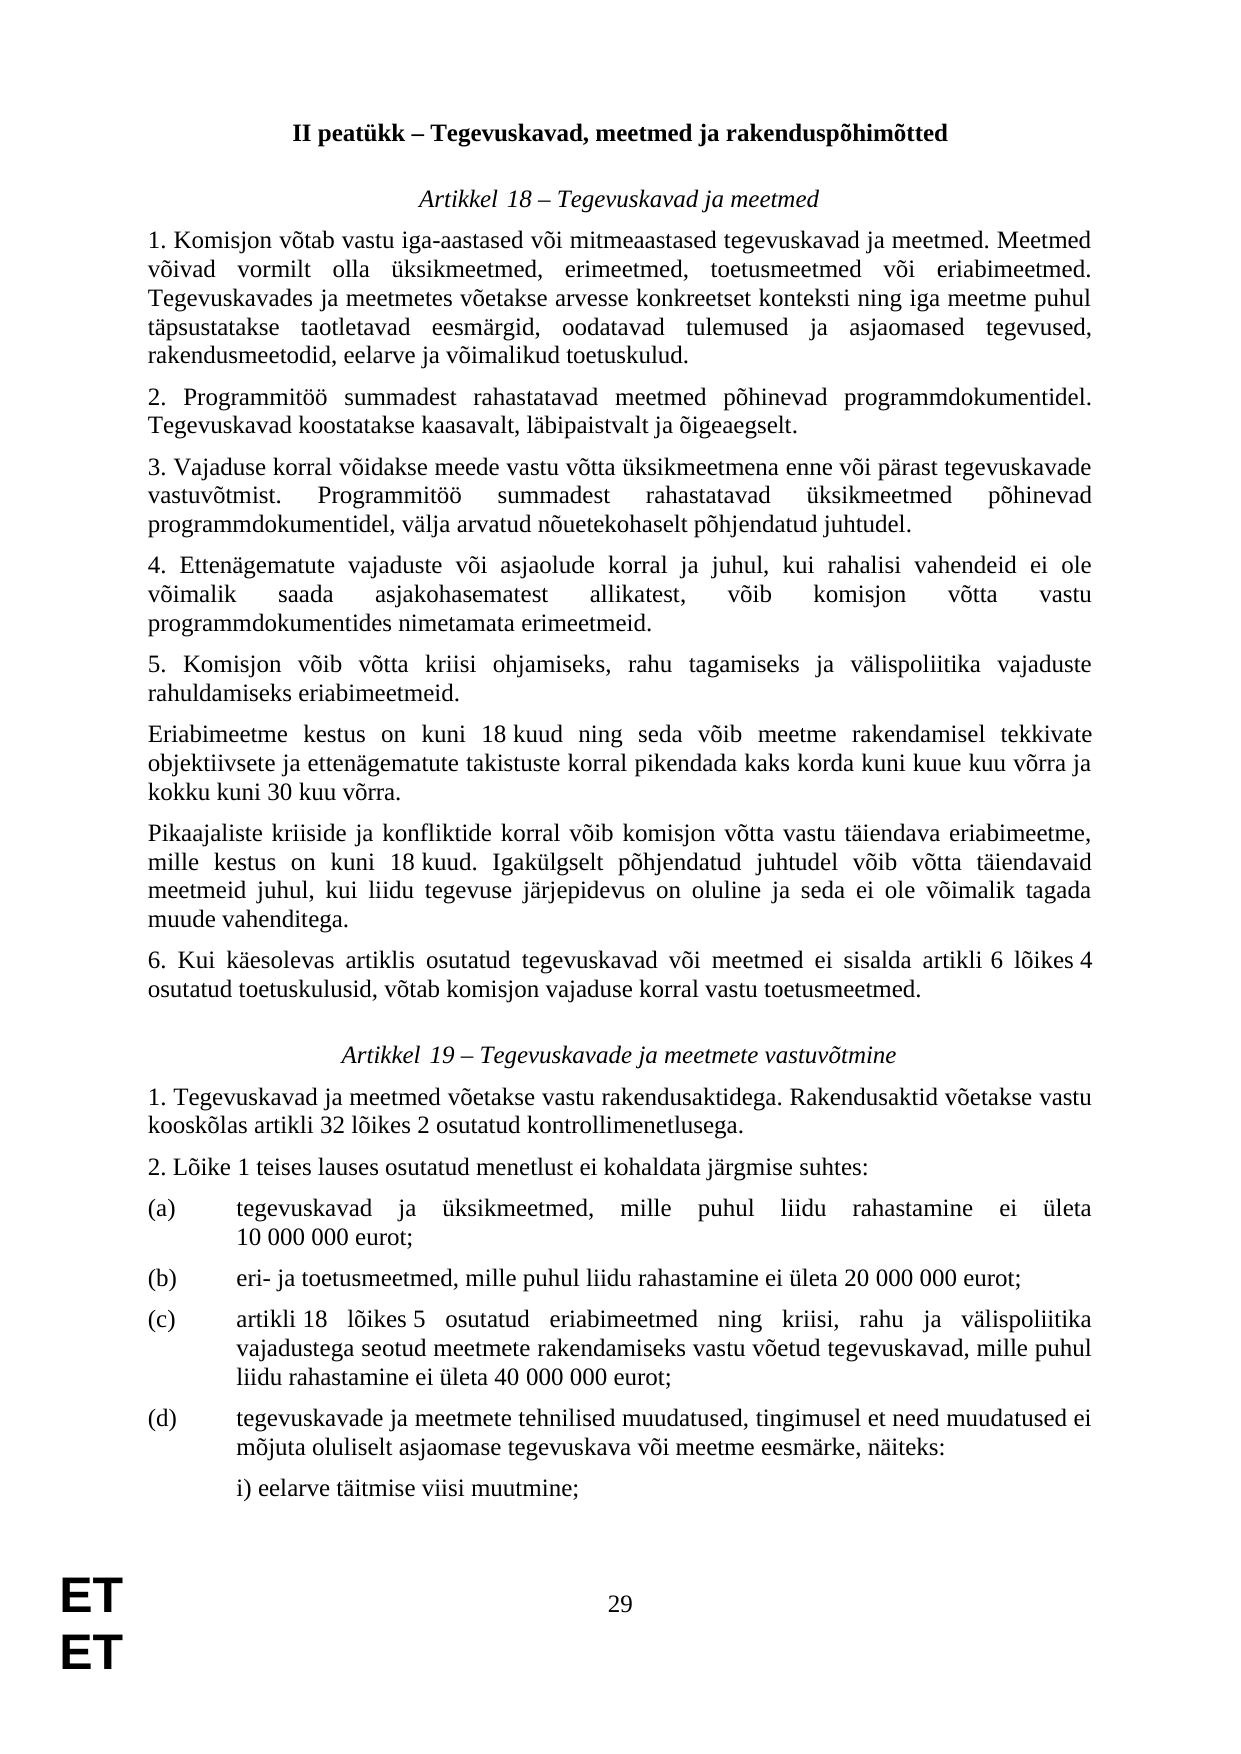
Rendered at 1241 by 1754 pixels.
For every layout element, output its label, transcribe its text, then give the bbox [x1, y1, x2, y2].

text Pikaajaliste kriiside ja konfliktide korral võib komisjon võtta vastu täiendava eriabimeetme, mille kestus on kuni 18 kuud. Igakülgselt põhjendatud juhtudel võib võtta täiendavaid meetmeid juhul, kui liidu tegevuse järjepidevus on oluline ja seda ei ole võimalik tagada muude vahenditega. [148, 818, 1092, 933]
text 4. Ettenägematute vajaduste või asjaolude korral ja juhul, kui rahalisi vahendeid ei ole võimalik saada asjakohasematest allikatest, võib komisjon võtta vastu programmdokumentides nimetamata erimeetmeid. [148, 551, 1092, 637]
text i) eelarve täitmise viisi muutmine; [236, 1473, 1092, 1502]
list eri- ja toetusmeetmed, mille puhul liidu rahastamine ei ületa 20 000 000 eurot; [148, 1263, 1092, 1292]
list tegevuskavad ja üksikmeetmed, mille puhul liidu rahastamine ei ületa 10 000 000 eurot; [148, 1193, 1092, 1251]
text 6. Kui käesolevas artiklis osutatud tegevuskavad või meetmed ei sisalda artikli 6 lõikes 4 osutatud toetuskulusid, võtab komisjon vajaduse korral vastu toetusmeetmed. [148, 946, 1092, 1003]
title II peatükk – Tegevuskavad, meetmed ja rakenduspõhimõtted [148, 118, 1092, 147]
text 2. Programmitöö summadest rahastatavad meetmed põhinevad programmdokumentidel. Tegevuskavad koostatakse kaasavalt, läbipaistvalt ja õigeaegselt. [148, 382, 1092, 439]
text Artikkel 18 – Tegevuskavad ja meetmed [148, 184, 1092, 213]
text 5. Komisjon võib võtta kriisi ohjamiseks, rahu tagamiseks ja välispoliitika vajaduste rahuldamiseks eriabimeetmeid. [148, 649, 1092, 707]
text 2. Lõike 1 teises lauses osutatud menetlust ei kohaldata järgmise suhtes: [148, 1152, 1092, 1181]
list tegevuskavade ja meetmete tehnilised muudatused, tingimusel et need muudatused ei mõjuta oluliselt asjaomase tegevuskava või meetme eesmärke, näiteks: [148, 1403, 1092, 1461]
text 1. Tegevuskavad ja meetmed võetakse vastu rakendusaktidega. Rakendusaktid võetakse vastu kooskõlas artikli 32 lõikes 2 osutatud kontrollimenetlusega. [148, 1082, 1092, 1139]
text Eriabimeetme kestus on kuni 18 kuud ning seda võib meetme rakendamisel tekkivate objektiivsete ja ettenägematute takistuste korral pikendada kaks korda kuni kuue kuu võrra ja kokku kuni 30 kuu võrra. [148, 719, 1092, 806]
text 1. Komisjon võtab vastu iga-aastased või mitmeaastased tegevuskavad ja meetmed. Meetmed võivad vormilt olla üksikmeetmed, erimeetmed, toetusmeetmed või eriabimeetmed. Tegevuskavades ja meetmetes võetakse arvesse konkreetset konteksti ning iga meetme puhul täpsustatakse taotletavad eesmärgid, oodatavad tulemused ja asjaomased tegevused, rakendusmeetodid, eelarve ja võimalikud toetuskulud. [148, 226, 1092, 369]
list artikli 18 lõikes 5 osutatud eriabimeetmed ning kriisi, rahu ja välispoliitika vajadustega seotud meetmete rakendamiseks vastu võetud tegevuskavad, mille puhul liidu rahastamine ei ületa 40 000 000 eurot; [148, 1304, 1092, 1391]
text Artikkel 19 – Tegevuskavade ja meetmete vastuvõtmine [148, 1041, 1092, 1069]
text 3. Vajaduse korral võidakse meede vastu võtta üksikmeetmena enne või pärast tegevuskavade vastuvõtmist. Programmitöö summadest rahastatavad üksikmeetmed põhinevad programmdokumentidel, välja arvatud nõuetekohaselt põhjendatud juhtudel. [148, 452, 1092, 538]
